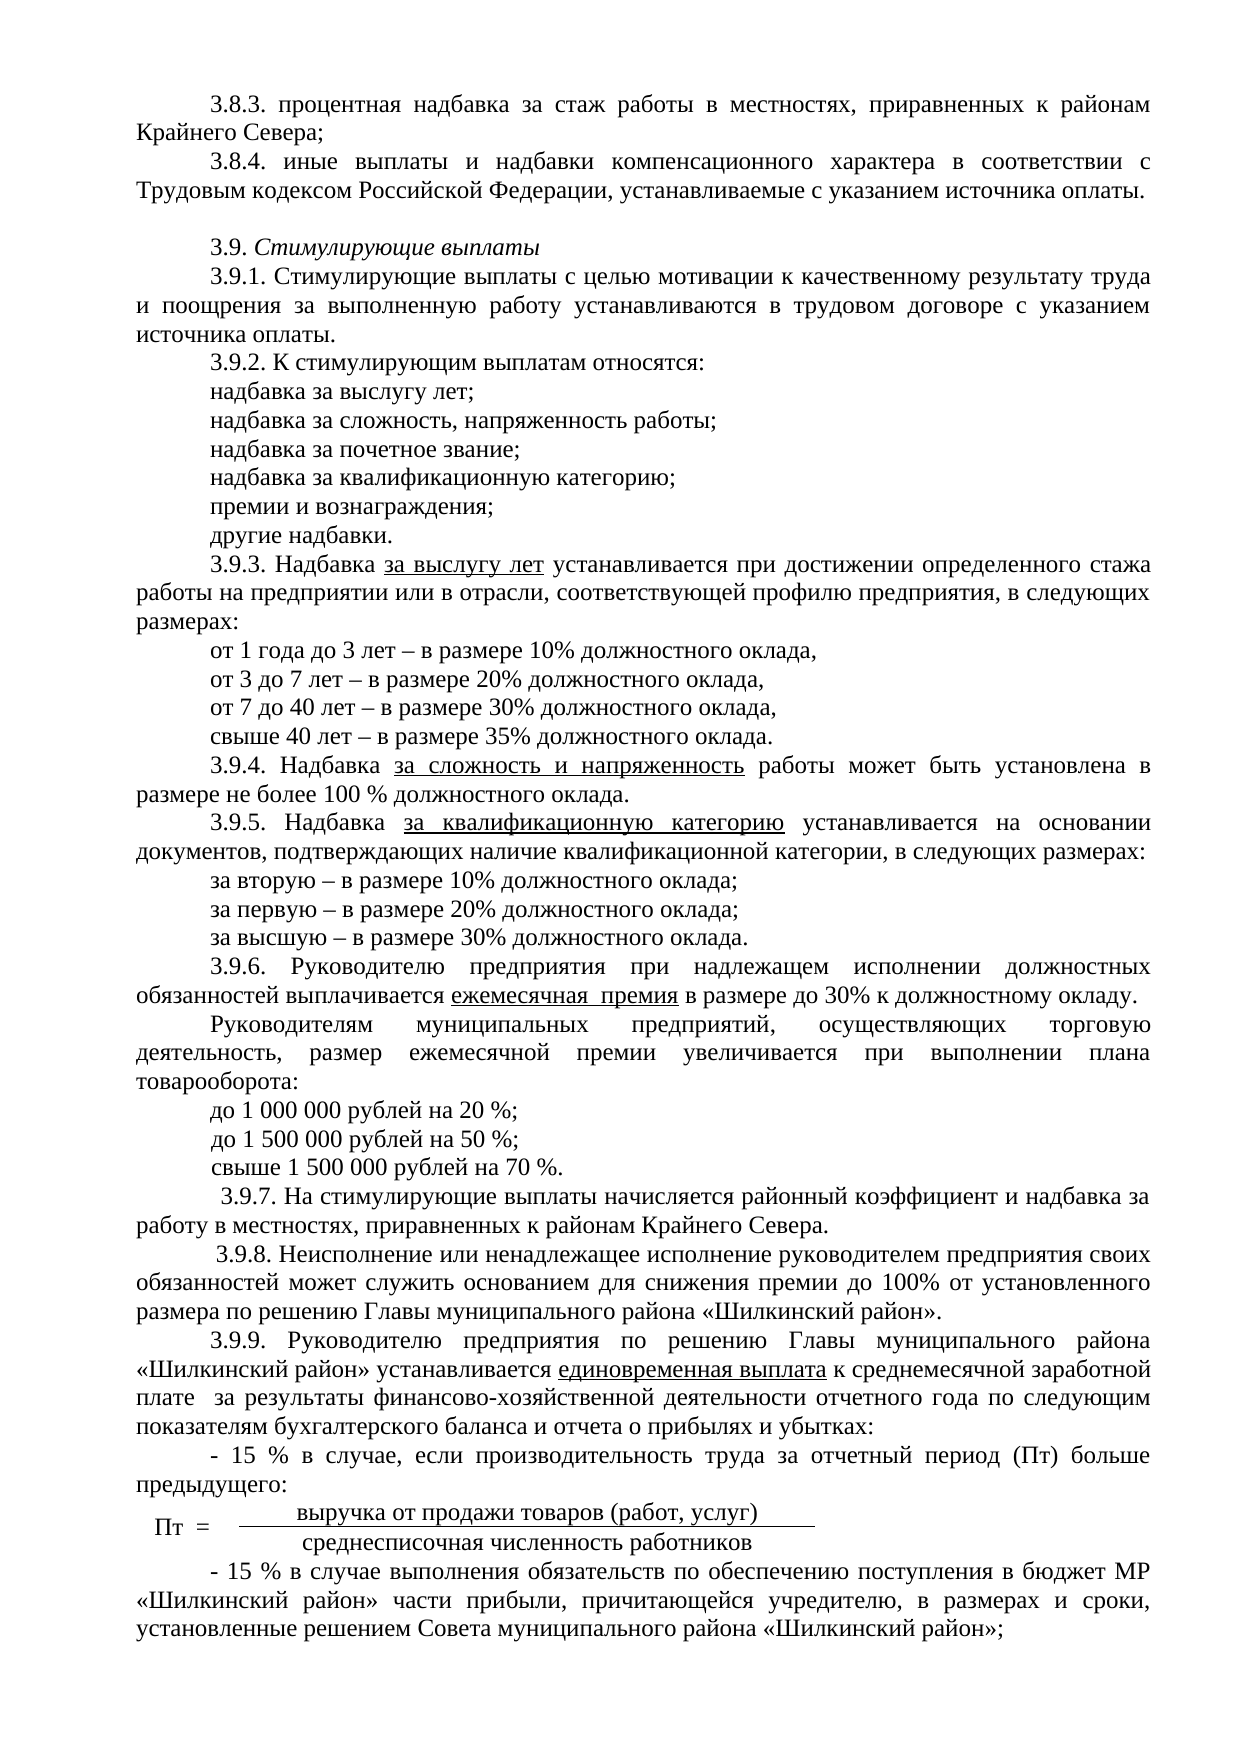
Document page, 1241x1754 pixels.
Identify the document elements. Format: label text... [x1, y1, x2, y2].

text 3.9.6. Руководителю предприятия при надлежащем исполнении должностных обязанностей выплачивается ежемесячная премия в размере до 30% к должностному окладу. [136, 951, 1152, 1009]
text 3.9.7. На стимулирующие выплаты начисляется районный коэффициент и надбавка за работу в местностях, приравненных к районам Крайнего Севера. [136, 1181, 1152, 1239]
text за высшую – в размере 30% должностного оклада. [136, 922, 1152, 951]
text 3.9.9. Руководителю предприятия по решению Главы муниципального района «Шилкинский район» устанавливается единовременная выплата к среднемесячной заработной плате за результаты финансово-хозяйственной деятельности отчетного года по следующим показателям бухгалтерского баланса и отчета о прибылях и убытках: [136, 1325, 1152, 1440]
text надбавка за почетное звание; [136, 434, 1152, 462]
text от 3 до 7 лет – в размере 20% должностного оклада, [136, 664, 1152, 692]
text за вторую – в размере 10% должностного оклада; [136, 865, 1152, 894]
text надбавка за выслугу лет; [136, 376, 1152, 405]
text 3.8.3. процентная надбавка за стаж работы в местностях, приравненных к районам Крайнего Севера; [136, 89, 1152, 146]
text за первую – в размере 20% должностного оклада; [136, 894, 1152, 922]
text 3.8.4. иные выплаты и надбавки компенсационного характера в соответствии с Трудовым кодексом Российской Федерации, устанавливаемые с указанием источника оплаты. [136, 146, 1152, 204]
text другие надбавки. [136, 520, 1152, 549]
text до 1 000 000 рублей на 20 %; [136, 1095, 1152, 1124]
text 3.9.8. Неисполнение или ненадлежащее исполнение руководителем предприятия своих обязанностей может служить основанием для снижения премии до 100% от установленного размера по решению Главы муниципального района «Шилкинский район». [136, 1239, 1152, 1325]
text 3.9.2. К стимулирующим выплатам относятся: [136, 347, 1152, 376]
text свыше 1 500 000 рублей на 70 %. [136, 1152, 1152, 1181]
text от 7 до 40 лет – в размере 30% должностного оклада, [136, 692, 1152, 721]
text 3.9.4. Надбавка за сложность и напряженность работы может быть установлена в размере не более 100 % должностного оклада. [136, 750, 1152, 807]
text - 15 % в случае, если производительность труда за отчетный период (Пт) больше предыдущего: [136, 1440, 1152, 1497]
text 3.9. Стимулирующие выплаты [136, 232, 1152, 261]
text от 1 года до 3 лет – в размере 10% должностного оклада, [136, 635, 1152, 664]
text премии и вознаграждения; [136, 491, 1152, 520]
text Руководителям муниципальных предприятий, осуществляющих торговую деятельность, размер ежемесячной премии увеличивается при выполнении плана товарооборота: [136, 1009, 1152, 1095]
text 3.9.5. Надбавка за квалификационную категорию устанавливается на основании документов, подтверждающих наличие квалификационной категории, в следующих размерах: [136, 807, 1152, 865]
text 3.9.1. Стимулирующие выплаты с целью мотивации к качественному результату труда и поощрения за выполненную работу устанавливаются в трудовом договоре с указанием источника оплаты. [136, 261, 1152, 347]
text 3.9.3. Надбавка за выслугу лет устанавливается при достижении определенного стажа работы на предприятии или в отрасли, соответствующей профилю предприятия, в следующих размерах: [136, 549, 1152, 635]
table_header выручка от продажи товаров (работ, услуг) [239, 1498, 815, 1526]
text надбавка за сложность, напряженность работы; [136, 405, 1152, 434]
text до 1 500 000 рублей на 50 %; [136, 1124, 1152, 1152]
text - 15 % в случае выполнения обязательств по обеспечению поступления в бюджет МР «Шилкинский район» части прибыли, причитающейся учредителю, в размерах и сроки, установленные решением Совета муниципального района «Шилкинский район»; [136, 1556, 1152, 1642]
text надбавка за квалификационную категорию; [136, 462, 1152, 491]
text свыше 40 лет – в размере 35% должностного оклада. [136, 721, 1152, 750]
table_header Пт = [125, 1498, 239, 1556]
table_cell среднесписочная численность работников [239, 1527, 815, 1556]
